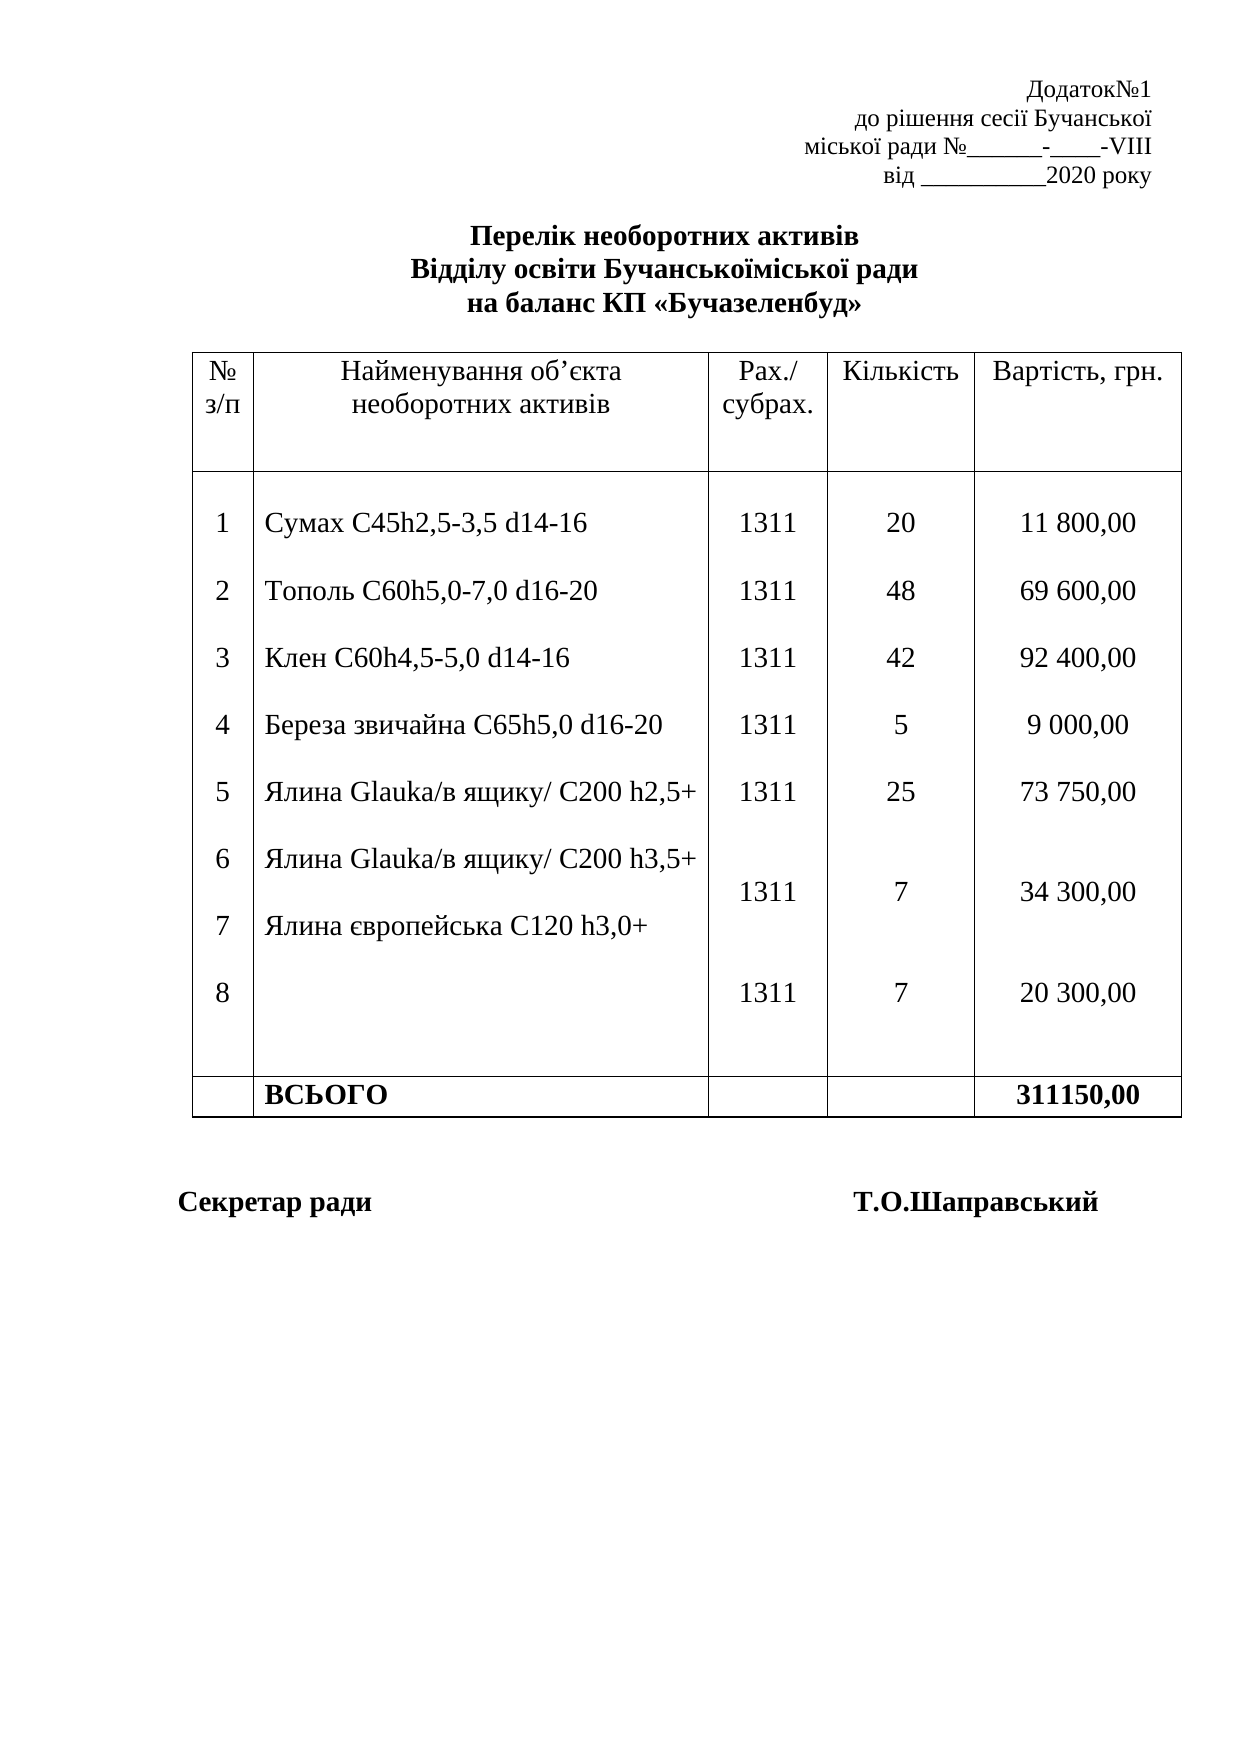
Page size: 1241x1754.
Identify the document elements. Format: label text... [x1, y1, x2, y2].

table_cell 1 2 3 4 5 6 7 8 [193, 472, 253, 1076]
table_cell 11 800,00 69 600,00 92 400,00 9 000,00 73 750,00 34 300,00 20 300,00 [975, 472, 1181, 1076]
text Секретар ради Т.О.Шаправський [177, 1184, 1167, 1218]
table_cell [828, 1077, 974, 1116]
table_header Рах./ субрах. [709, 353, 827, 471]
table_cell ВСЬОГО [254, 1077, 708, 1116]
table_cell 1311 1311 1311 1311 1311 1311 1311 [709, 472, 827, 1076]
table_header № з/п [193, 353, 253, 471]
text до рішення сесії Бучанської [177, 103, 1152, 131]
text на баланс КП «Бучазеленбуд» [177, 285, 1152, 318]
text Додаток№1 [177, 74, 1152, 103]
table_cell 311150,00 [975, 1077, 1181, 1116]
table_cell [709, 1077, 827, 1116]
table_header Найменування об’єкта необоротних активів [254, 353, 708, 471]
text міської ради №______-____-VIІI [177, 131, 1152, 160]
table_header Кількість [828, 353, 974, 471]
table_cell 20 48 42 5 25 7 7 [828, 472, 974, 1076]
text від __________2020 року [177, 160, 1152, 189]
table_cell [193, 1077, 253, 1116]
table_cell Сумах С45h2,5-3,5 d14-16 Тополь С60h5,0-7,0 d16-20 Клен С60h4,5-5,0 d14-16 Береза звичайна С65h5,0 d16-20 Ялина Glauka/в ящику/ С200 h2,5+ Ялина Glauka/в ящику/ С200 h3,5+ Ялина європейська С120 h3,0+ [254, 472, 708, 1076]
text Відділу освіти Бучанськоїміської ради [177, 251, 1152, 285]
text Перелік необоротних активів [177, 218, 1152, 251]
table_header Вартість, грн. [975, 353, 1181, 471]
